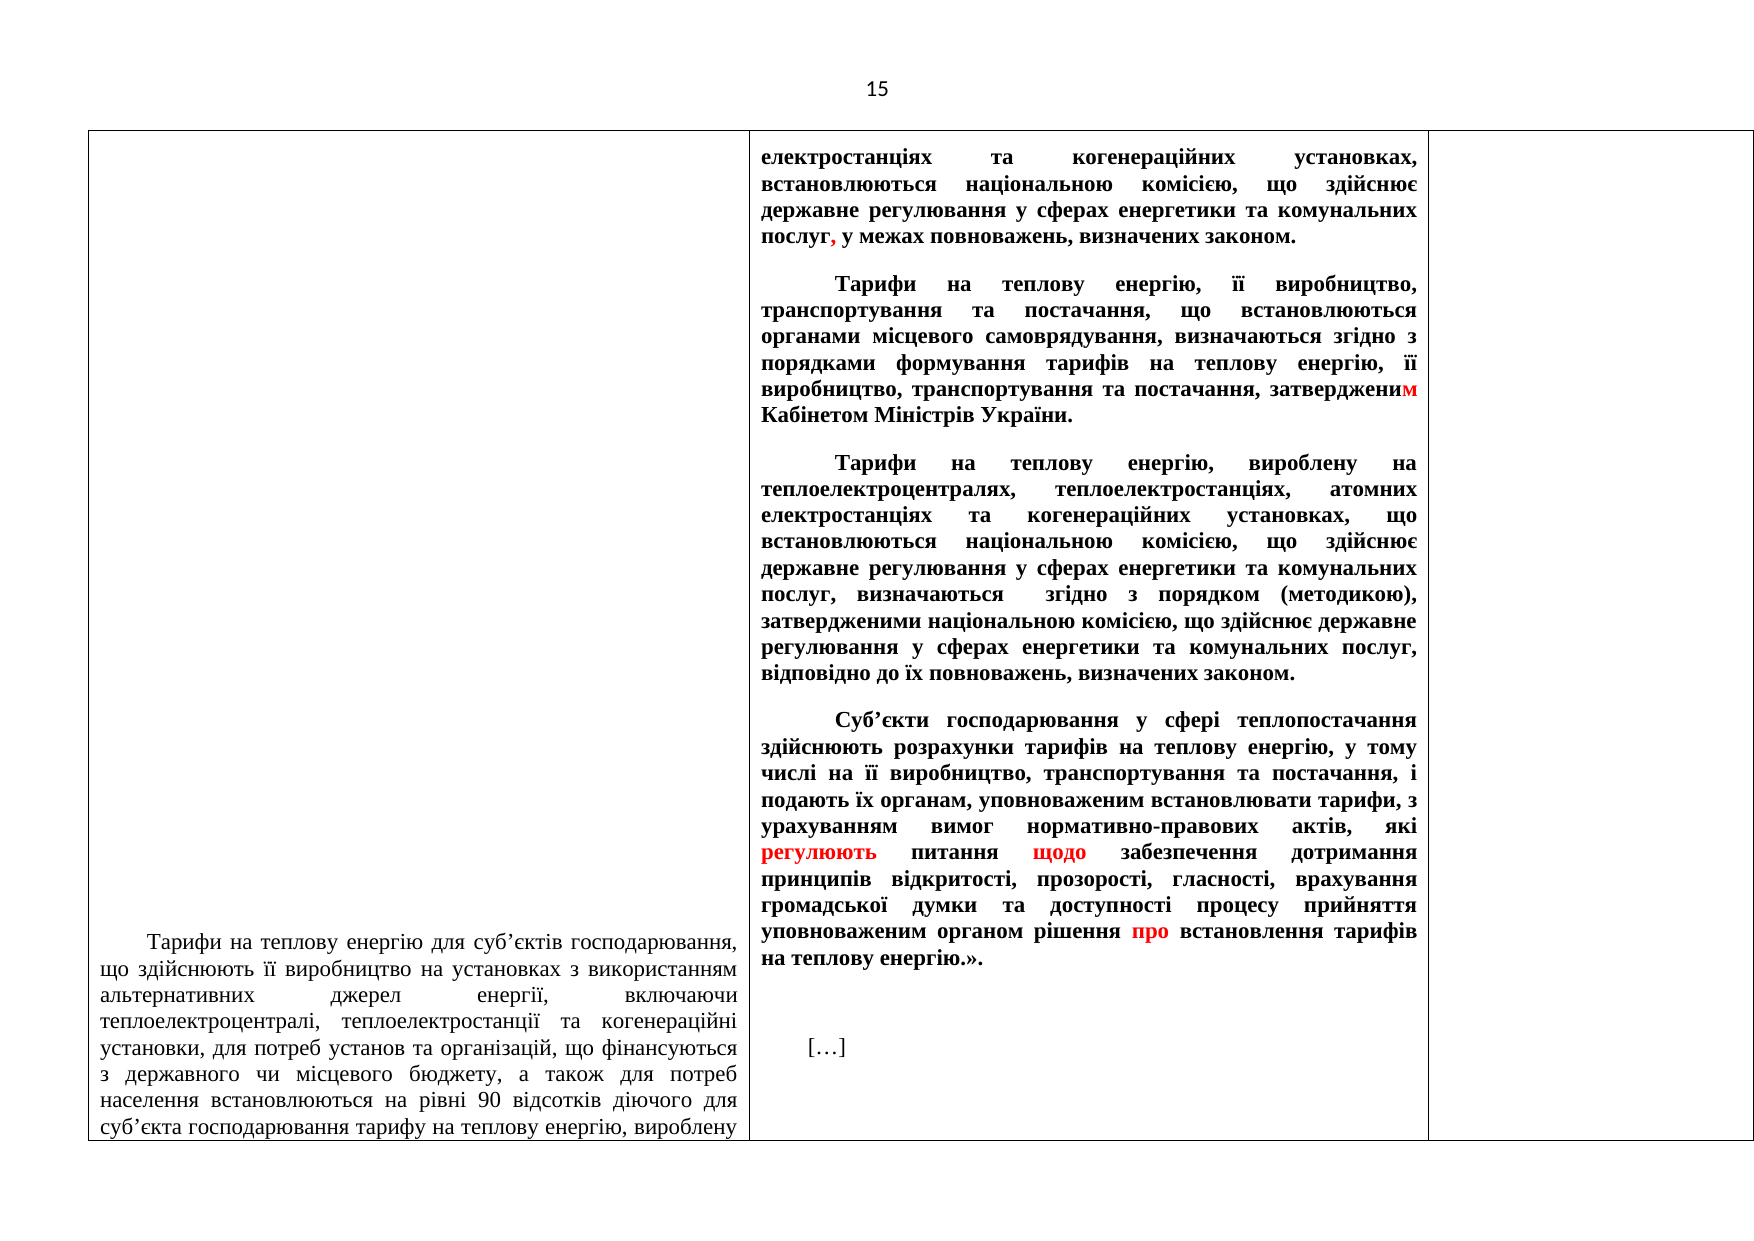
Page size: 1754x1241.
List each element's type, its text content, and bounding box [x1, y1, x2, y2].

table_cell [750, 131, 1428, 1140]
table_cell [1429, 131, 1753, 1140]
